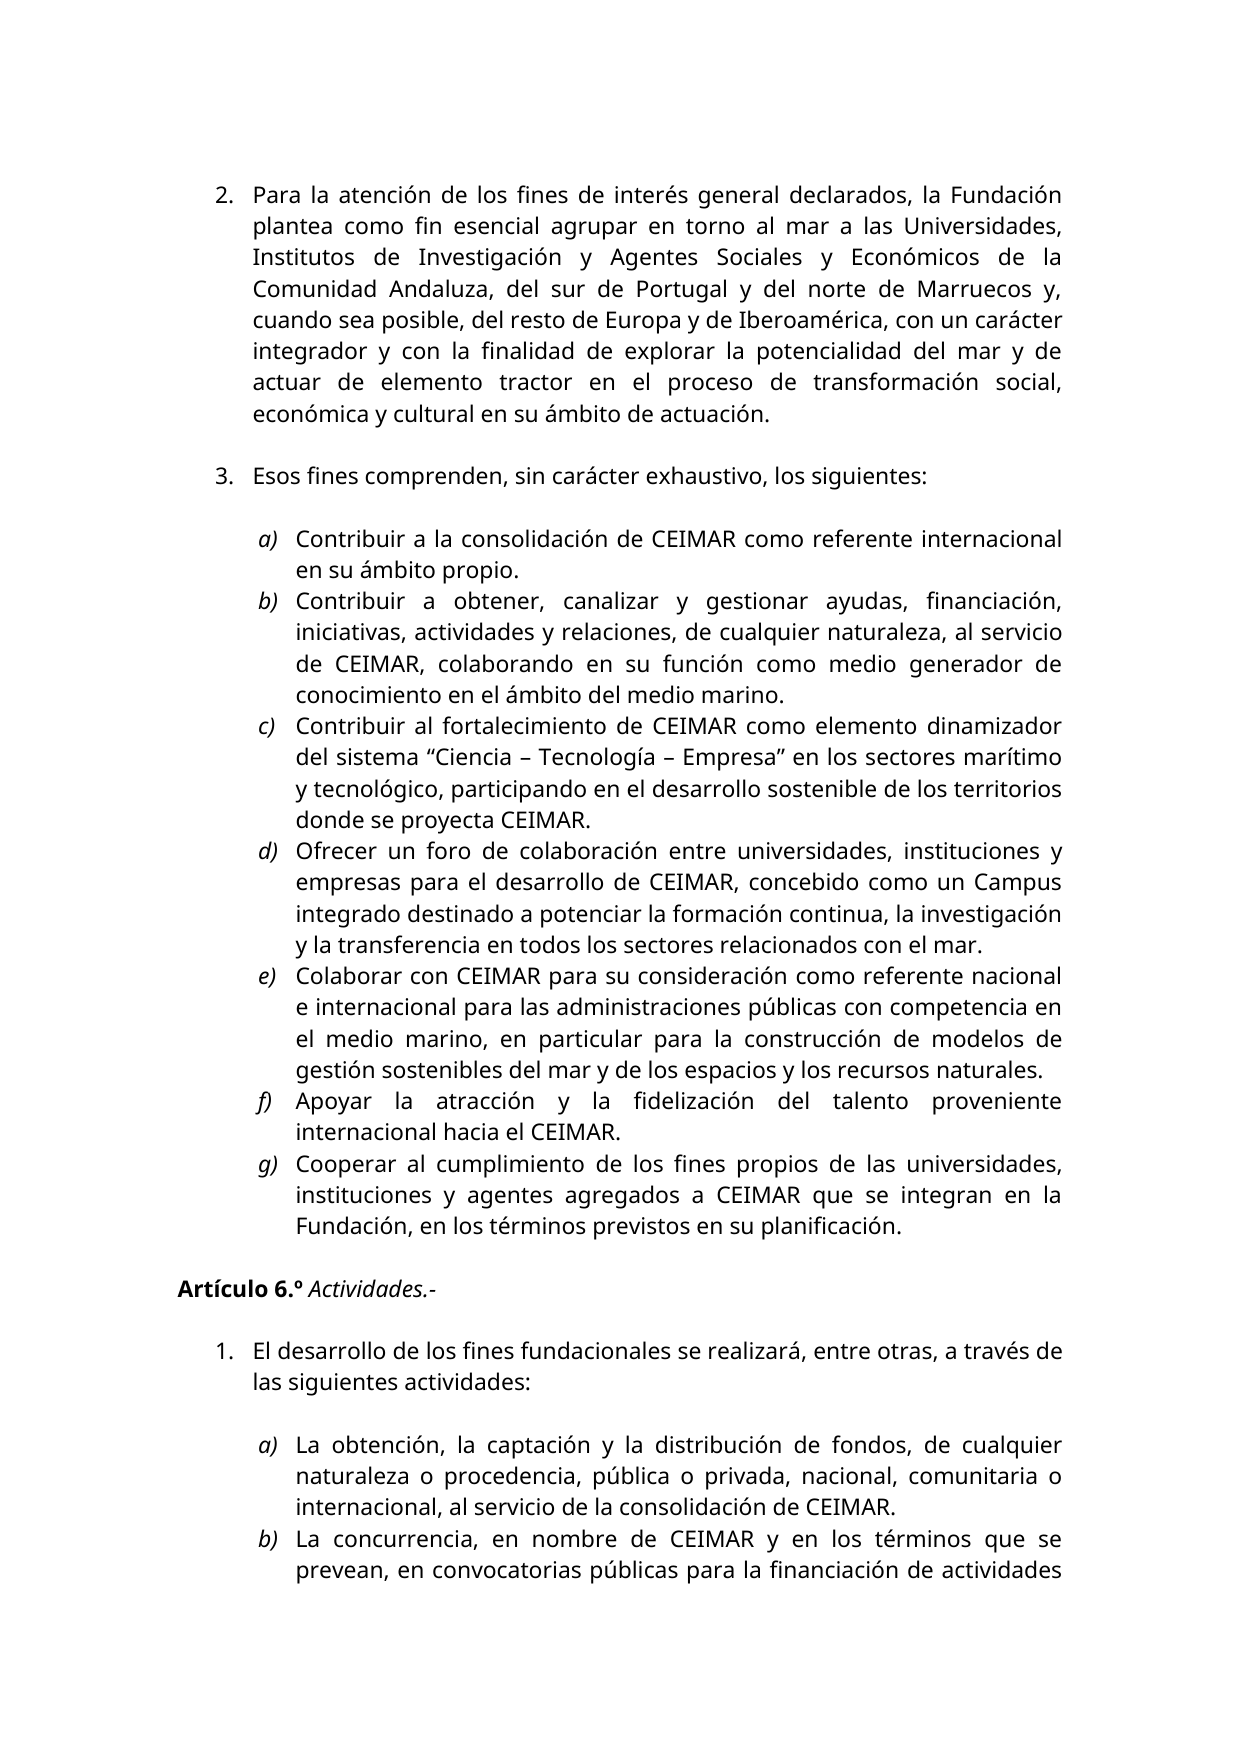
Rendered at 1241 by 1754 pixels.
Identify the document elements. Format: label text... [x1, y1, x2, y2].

list La obtención, la captación y la distribución de fondos, de cualquier naturaleza o procedencia, pública o privada, nacional, comunitaria o internacional, al servicio de la consolidación de CEIMAR. [258, 1429, 1063, 1523]
list El desarrollo de los fines fundacionales se realizará, entre otras, a través de las siguientes actividades: [215, 1335, 1063, 1398]
list Esos fines comprenden, sin carácter exhaustivo, los siguientes: [215, 460, 1063, 491]
list Colaborar con CEIMAR para su consideración como referente nacional e internacional para las administraciones públicas con competencia en el medio marino, en particular para la construcción de modelos de gestión sostenibles del mar y de los espacios y los recursos naturales. [258, 960, 1063, 1085]
list Contribuir al fortalecimiento de CEIMAR como elemento dinamizador del sistema “Ciencia – Tecnología – Empresa” en los sectores marítimo y tecnológico, participando en el desarrollo sostenible de los territorios donde se proyecta CEIMAR. [258, 710, 1063, 835]
list Apoyar la atracción y la fidelización del talento proveniente internacional hacia el CEIMAR. [258, 1085, 1063, 1148]
list Contribuir a la consolidación de CEIMAR como referente internacional en su ámbito propio. [258, 523, 1063, 585]
list Para la atención de los fines de interés general declarados, plantea como fin esencial agrupar en torno al mar a las Universidades, Institutos de Investigación y Agentes Sociales y Económicos de , del sur de Portugal y del norte de Marruecos y, cuando sea posible, del resto de Europa y de Iberoamérica, con un carácter integrador y con la finalidad de explorar la potencialidad del mar y de actuar de elemento tractor en el proceso de transformación social, económica y cultural en su ámbito de actuación. [215, 179, 1063, 429]
list Contribuir a obtener, canalizar y gestionar ayudas, financiación, iniciativas, actividades y relaciones, de cualquier naturaleza, al servicio de CEIMAR, colaborando en su función como medio generador de conocimiento en el ámbito del medio marino. [258, 585, 1063, 710]
list Cooperar al cumplimiento de los fines propios de las universidades, instituciones y agentes agregados a CEIMAR que se integran en , en los términos previstos en su planificación. [258, 1148, 1063, 1241]
list Ofrecer un foro de colaboración entre universidades, instituciones y empresas para el desarrollo de CEIMAR, concebido como un Campus integrado destinado a potenciar la formación continua, la investigación y la transferencia en todos los sectores relacionados con el mar. [258, 835, 1063, 960]
text Artículo 6.º Actividades.- [177, 1273, 1063, 1304]
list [258, 1523, 1063, 1585]
